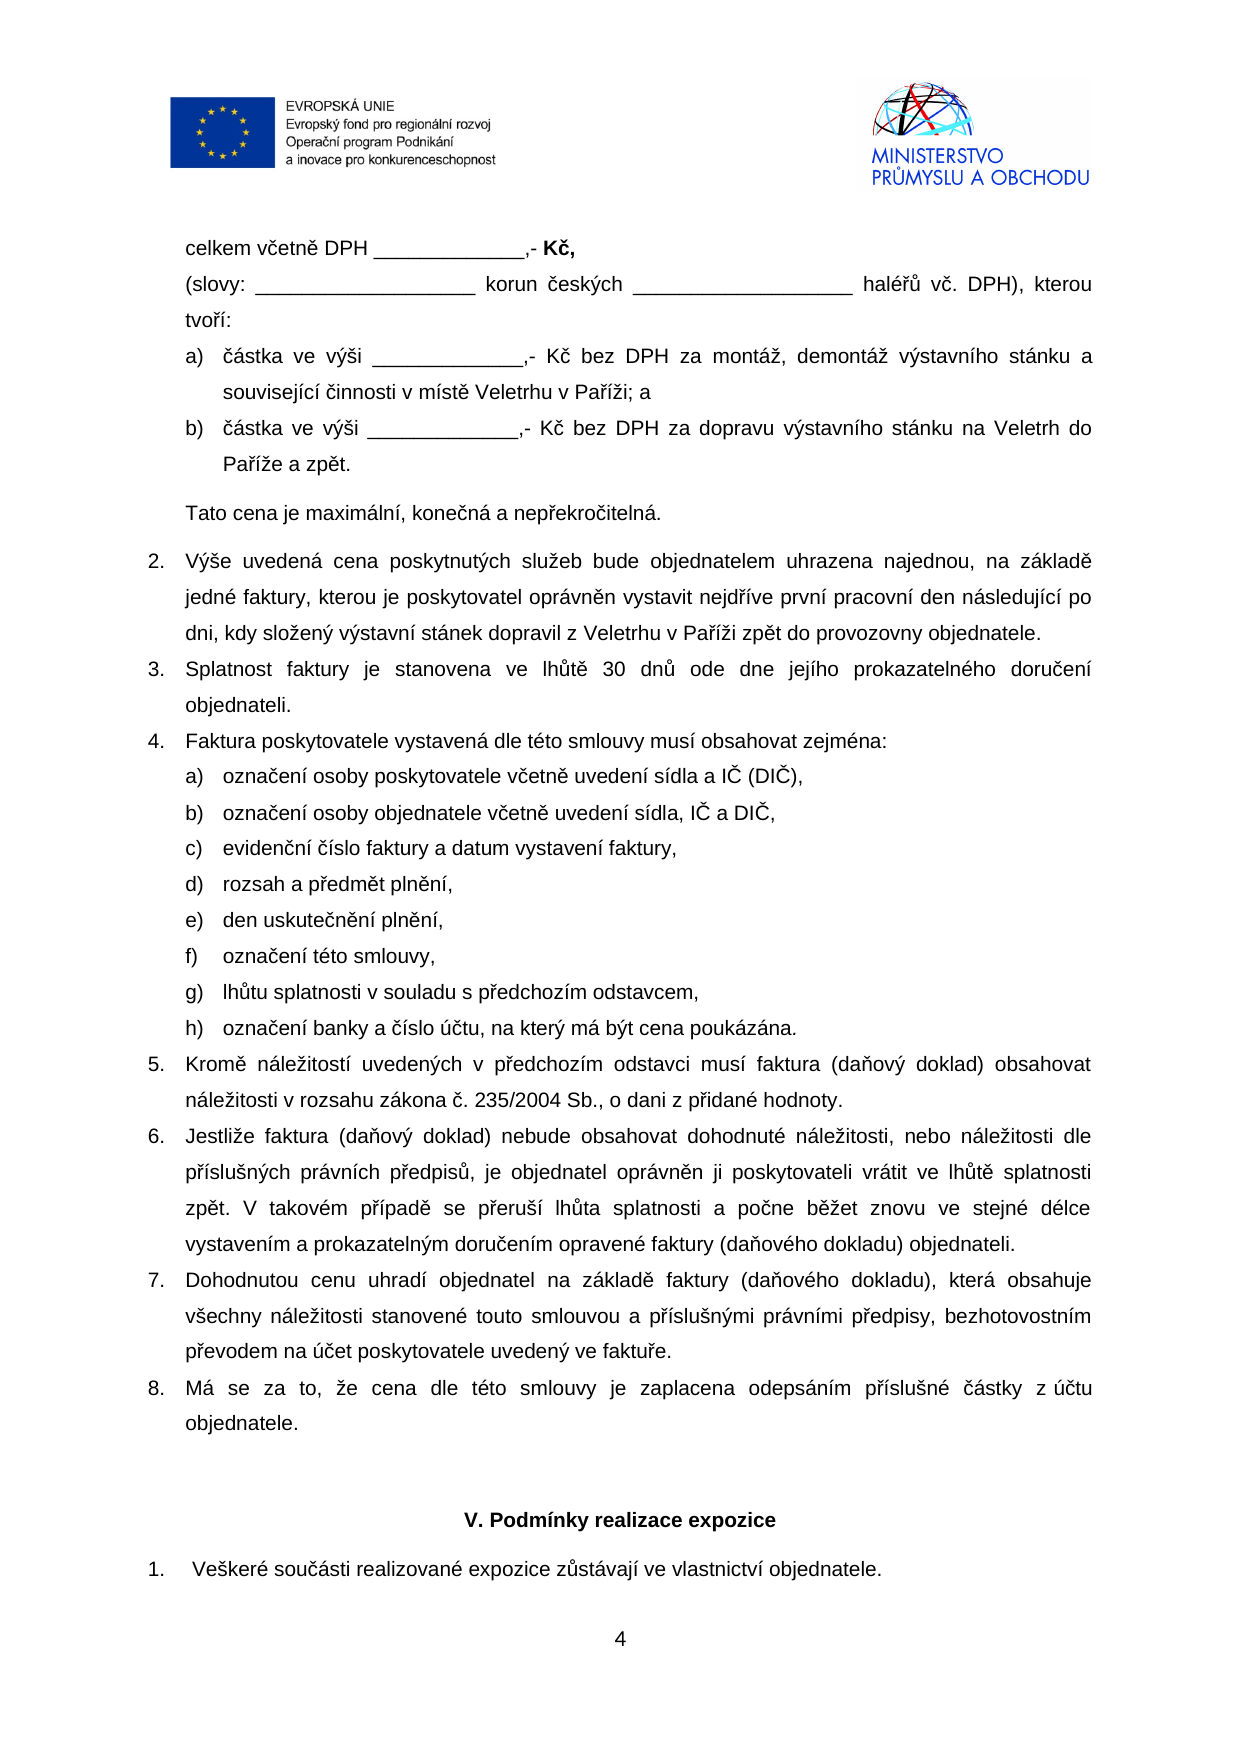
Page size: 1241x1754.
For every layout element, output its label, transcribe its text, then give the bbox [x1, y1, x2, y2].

list Výše uvedená cena poskytnutých služeb bude objednatelem uhrazena najednou, na základě jedné faktury, kterou je poskytovatel oprávněn vystavit nejdříve první pracovní den následující po dni, kdy složený výstavní stánek dopravil z Veletrhu v Paříži zpět do provozovny objednatele. [148, 549, 1093, 644]
list evidenční číslo faktury a datum vystavení faktury, [185, 836, 1093, 860]
list rozsah a předmět plnění, [185, 872, 1093, 896]
list Jestliže faktura (daňový doklad) nebude obsahovat dohodnuté náležitosti, nebo náležitosti dle příslušných právních předpisů, je objednatel oprávněn ji poskytovateli vrátit ve lhůtě splatnosti zpět. V takovém případě se přeruší lhůta splatnosti a počne běžet znovu ve stejné délce vystavením a prokazatelným doručením opravené faktury (daňového dokladu) objednateli. [148, 1124, 1093, 1256]
list Dohodnutou cenu uhradí objednatel na základě faktury (daňového dokladu), která obsahuje všechny náležitosti stanovené touto smlouvou a příslušnými právními předpisy, bezhotovostním převodem na účet poskytovatele uvedený ve faktuře. [148, 1267, 1093, 1363]
list Má se za to, že cena dle této smlouvy je zaplacena odepsáním příslušné částky z účtu objednatele. [148, 1375, 1093, 1435]
list Faktura poskytovatele vystavená dle této smlouvy musí obsahovat zejména: [148, 728, 1093, 752]
list částka ve výši _____________,- Kč bez DPH za dopravu výstavního stánku na Veletrh do Paříže a zpět. [185, 416, 1093, 476]
list částka ve výši _____________,- Kč bez DPH za montáž, demontáž výstavního stánku a související činnosti v místě Veletrhu v Paříži; a [185, 344, 1093, 404]
list lhůtu splatnosti v souladu s předchozím odstavcem, [185, 980, 1093, 1004]
list označení banky a číslo účtu, na který má být cena poukázána. [185, 1016, 1093, 1040]
picture [147, 73, 519, 192]
list celkem včetně DPH _____________,- Kč, [185, 236, 1093, 260]
list (slovy: ___________________ korun českých ___________________ haléřů vč. DPH), kterou tvoří: [185, 272, 1093, 332]
list Kromě náležitostí uvedených v předchozím odstavci musí faktura (daňový doklad) obsahovat náležitosti v rozsahu zákona č. 235/2004 Sb., o dani z přidané hodnoty. [148, 1052, 1093, 1112]
list Splatnost faktury je stanovena ve lhůtě 30 dnů ode dne jejího prokazatelného doručení objednateli. [148, 657, 1093, 716]
list den uskutečnění plnění, [185, 908, 1093, 932]
list označení této smlouvy, [185, 944, 1093, 968]
list označení osoby objednatele včetně uvedení sídla, IČ a DIČ, [185, 800, 1093, 824]
text 1. Veškeré součásti realizované expozice zůstávají ve vlastnictví objednatele. [148, 1557, 1093, 1581]
text V. Podmínky realizace expozice [148, 1508, 1093, 1532]
list označení osoby poskytovatele včetně uvedení sídla a IČ (DIČ), [185, 764, 1093, 788]
text Tato cena je maximální, konečná a nepřekročitelná. [185, 500, 1093, 524]
picture [856, 76, 1093, 192]
